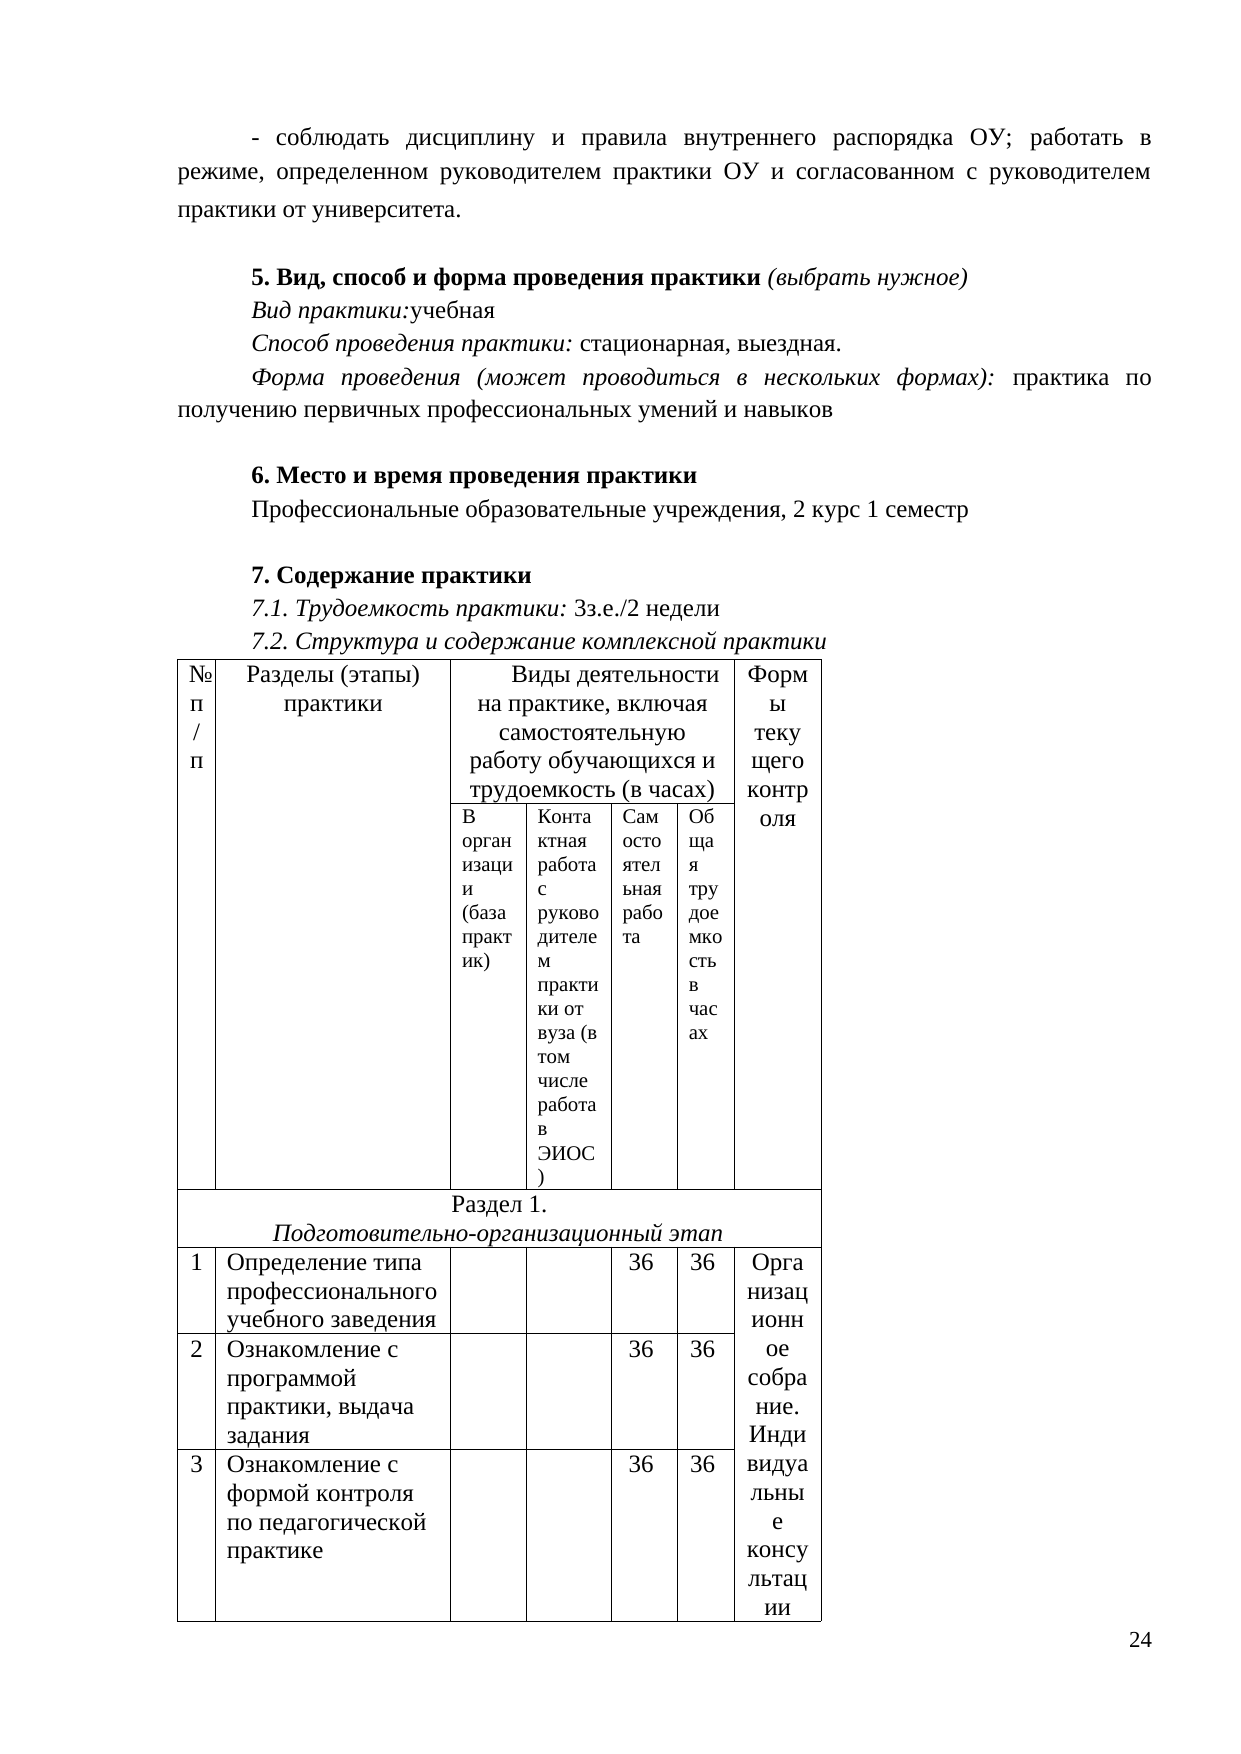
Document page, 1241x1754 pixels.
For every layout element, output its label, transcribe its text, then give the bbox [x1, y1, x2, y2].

table_cell 2 [178, 1334, 215, 1449]
text - соблюдать дисциплину и правила внутреннего распорядка ОУ; работать в режиме, определенном руководителем практики ОУ и согласованном с руководителем практики от университета. [177, 118, 1152, 224]
text Вид практики:учебная [177, 296, 1152, 324]
table_cell 3 [178, 1450, 215, 1621]
table_cell 36 [678, 1248, 734, 1333]
table_cell Ознакомление с программой практики, выдача задания [216, 1334, 450, 1449]
table_header Разделы (этапы) практики [216, 660, 450, 1188]
table_cell Ознакомление с формой контроля по педагогической практике [216, 1450, 450, 1621]
text 5. Вид, способ и форма проведения практики (выбрать нужное) [177, 262, 1152, 291]
text 6. Место и время проведения практики [177, 461, 1152, 489]
text Профессиональные образовательные учреждения, 2 курс 1 семестр [177, 494, 1152, 522]
table_cell [527, 1334, 611, 1449]
table_cell Организационное собрание. Индивидуальные консультации [735, 1248, 821, 1621]
text 7.1. Трудоемкость практики: 3з.е./2 недели [177, 593, 1152, 621]
table_cell 36 [678, 1334, 734, 1449]
table_cell [451, 1450, 526, 1621]
table_cell [527, 1450, 611, 1621]
table_header Виды деятельности на практике, включая самостоятельную работу обучающихся и трудоемкость (в часах) [451, 660, 734, 803]
text Способ проведения практики: стационарная, выездная. [177, 328, 1152, 357]
table_cell 36 [678, 1450, 734, 1621]
table_header Формы текущего контроля [735, 660, 821, 1188]
table_cell [451, 1334, 526, 1449]
text 7. Содержание практики [177, 560, 1152, 588]
table_header № п/п [178, 660, 215, 1188]
table_cell 36 [612, 1334, 677, 1449]
text 7.2. Структура и содержание комплексной практики [177, 626, 1152, 654]
table_cell Общая трудоемкость в часах [678, 804, 734, 1188]
table_cell [451, 1248, 526, 1333]
text Форма проведения (может проводиться в нескольких формах): практика по получению первичных профессиональных умений и навыков [177, 362, 1152, 423]
table_cell [527, 1248, 611, 1333]
table_cell 36 [612, 1450, 677, 1621]
table_cell 36 [612, 1248, 677, 1333]
table_cell Раздел 1. Подготовительно-организационный этап [178, 1190, 821, 1247]
table_cell 1 [178, 1248, 215, 1333]
table_cell Самостоятельная работа [612, 804, 677, 1188]
table_cell В организации (база практик) [451, 804, 526, 1188]
table_cell Определение типа профессионального учебного заведения [216, 1248, 450, 1333]
table_cell Контактная работа с руководителем практики от вуза (в том числе работа в ЭИОС) [527, 804, 611, 1188]
